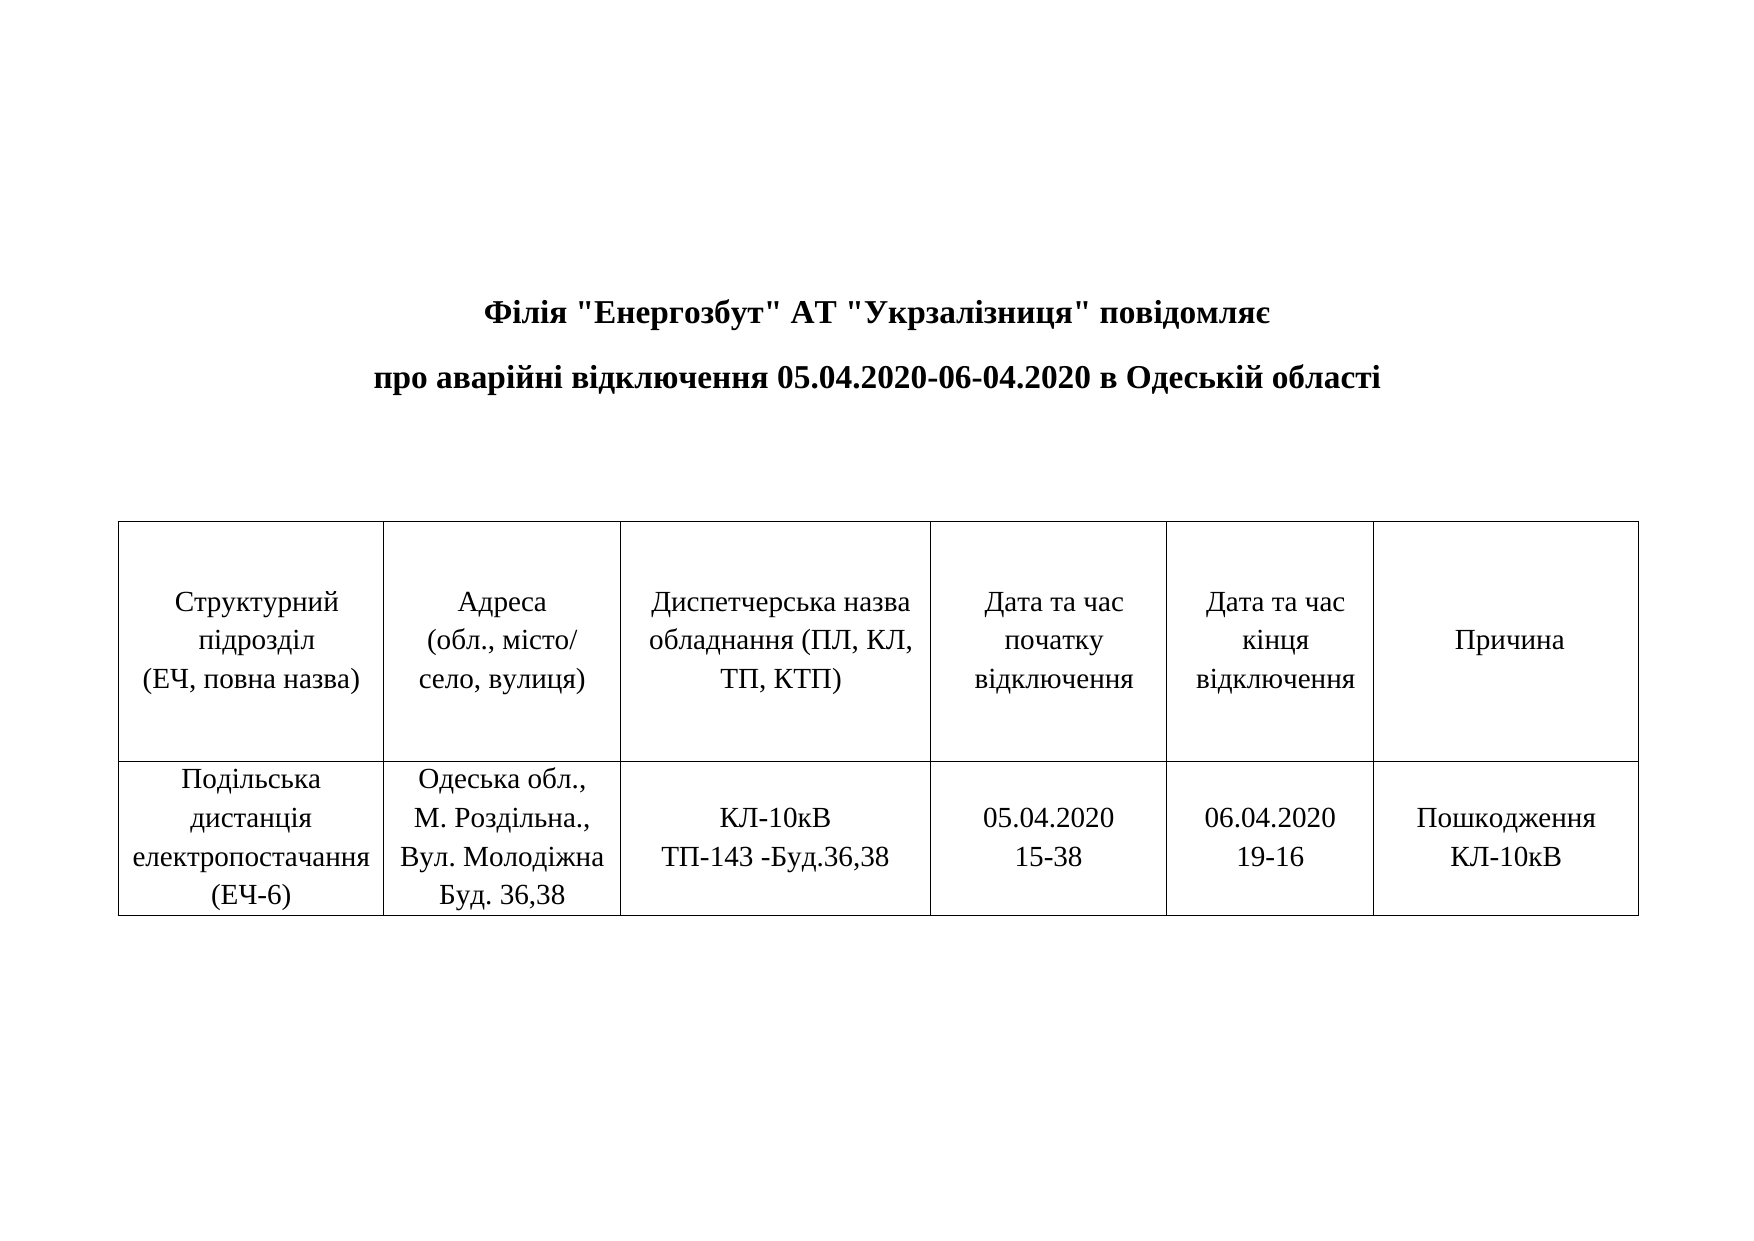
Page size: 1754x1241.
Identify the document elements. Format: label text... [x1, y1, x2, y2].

table_cell Подільська дистанція електропостачання (ЕЧ-6) [119, 762, 383, 914]
text про аварійні відключення 05.04.2020-06-04.2020 в Одеській області [118, 358, 1636, 396]
table_cell Пошкодження КЛ-10кВ [1374, 762, 1638, 914]
table_header Дата та час початку відключення [931, 522, 1166, 761]
table_header Дата та час кінця відключення [1167, 522, 1373, 761]
table_header Структурний підрозділ (ЕЧ, повна назва) [119, 522, 383, 761]
table_cell Одеська обл., М. Роздільна., Вул. Молодіжна Буд. 36,38 [384, 762, 620, 914]
table_header Адреса (обл., місто/ село, вулиця) [384, 522, 620, 761]
table_cell 05.04.2020 15-38 [931, 762, 1166, 914]
table_cell 06.04.2020 19-16 [1167, 762, 1373, 914]
table_header Причина [1374, 522, 1638, 761]
table_cell КЛ-10кВ ТП-143 -Буд.36,38 [621, 762, 930, 914]
table_header Диспетчерська назва обладнання (ПЛ, КЛ, ТП, КТП) [621, 522, 930, 761]
text Філія "Енергозбут" АТ "Укрзалізниця" повідомляє [118, 293, 1636, 331]
